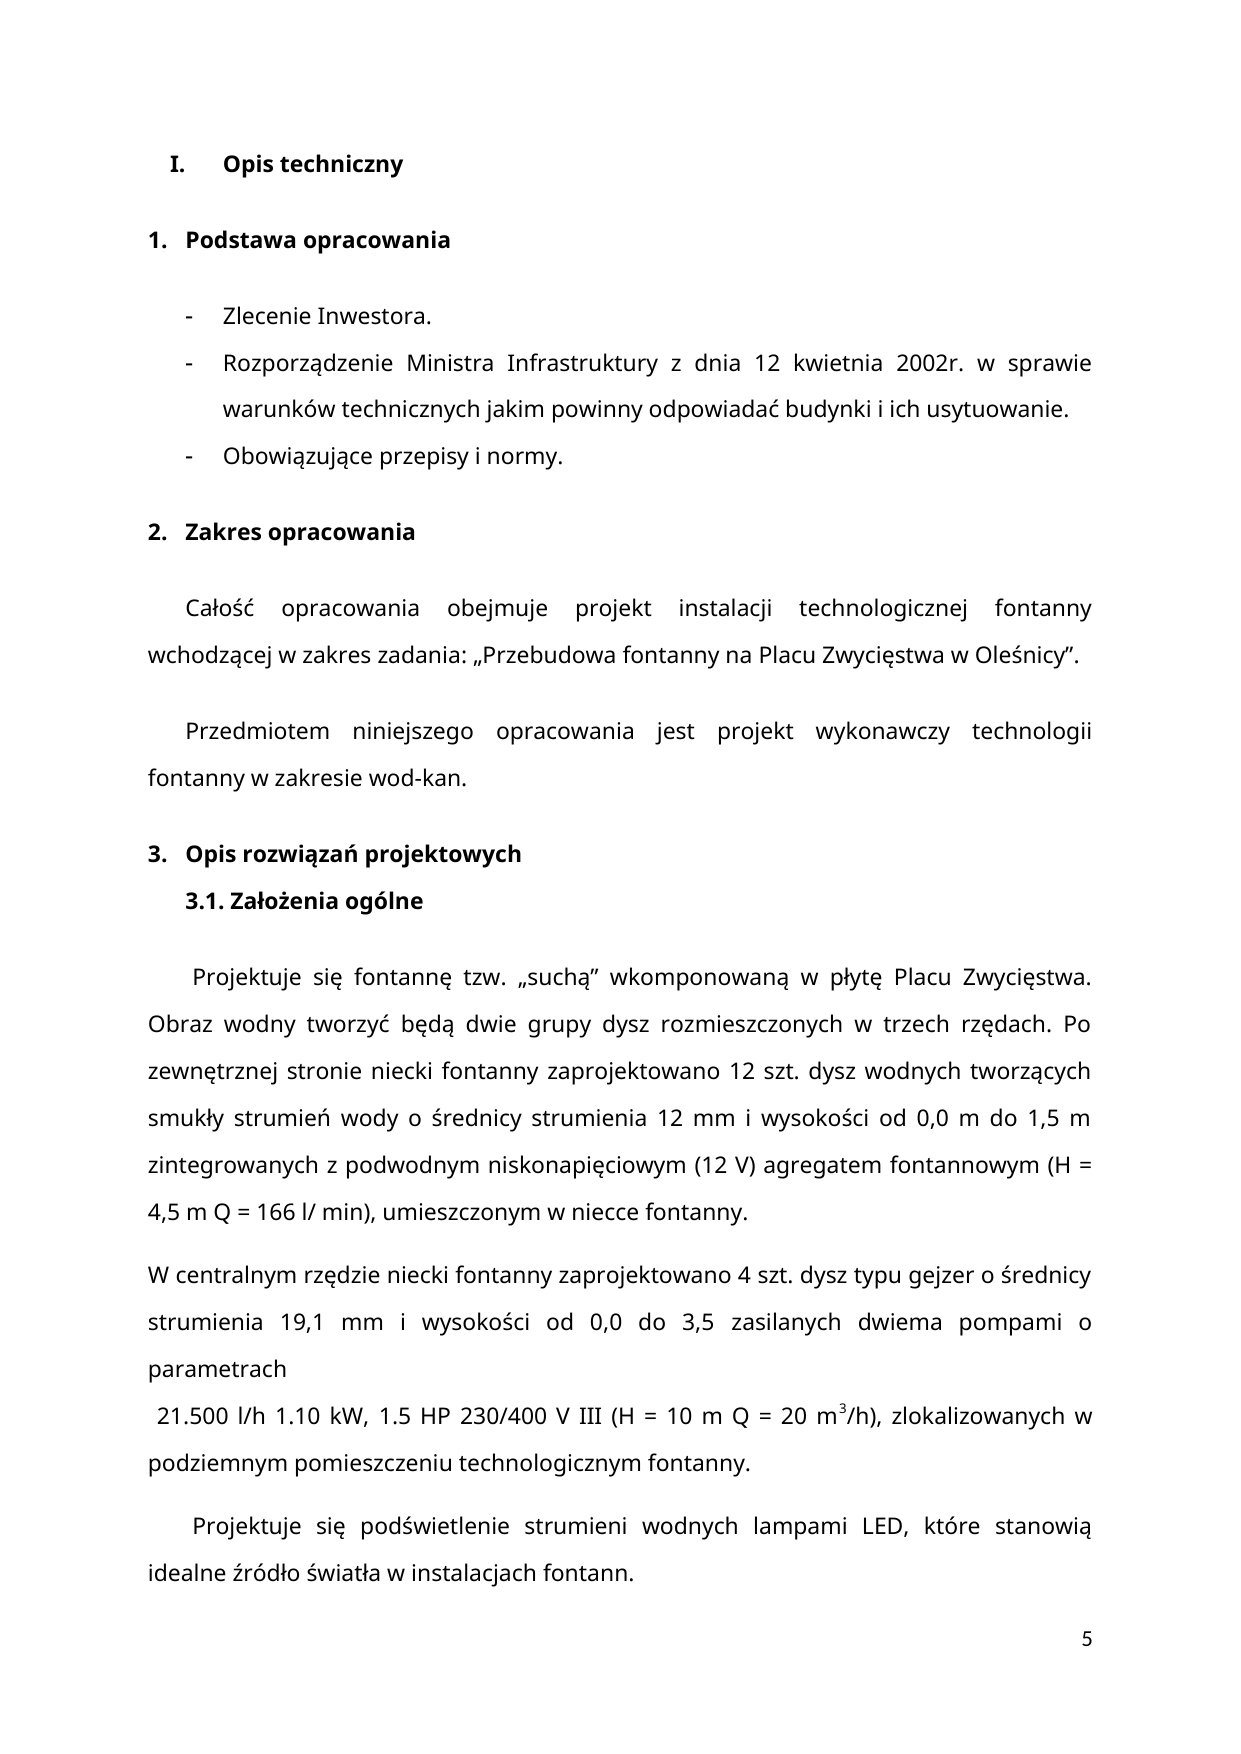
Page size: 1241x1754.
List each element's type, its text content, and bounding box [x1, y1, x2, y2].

text W centralnym rzędzie niecki fontanny zaprojektowano 4 szt. dysz typu gejzer o średnicy strumienia 19,1 mm i wysokości od 0,0 do 3,5 zasilanych dwiema pompami o parametrach 21.500 l/h 1.10 kW, 1.5 HP 230/400 V III (H = 10 m Q = 20 m3/h), zlokalizowanych w podziemnym pomieszczeniu technologicznym fontanny. [148, 1259, 1093, 1478]
subtitle Opis techniczny [185, 148, 1093, 179]
text Projektuje się podświetlenie strumieni wodnych lampami LED, które stanowią idealne źródło światła w instalacjach fontann. [148, 1510, 1093, 1588]
subtitle Podstawa opracowania [148, 224, 1093, 255]
list Rozporządzenie Ministra Infrastruktury z dnia 12 kwietnia 2002r. w sprawie warunków technicznych jakim powinny odpowiadać budynki i ich usytuowanie. [185, 347, 1093, 425]
text Przedmiotem niniejszego opracowania jest projekt wykonawczy technologii fontanny w zakresie wod-kan. [148, 715, 1093, 793]
subtitle Założenia ogólne [185, 885, 1093, 916]
text Całość opracowania obejmuje projekt instalacji technologicznej fontanny wchodzącej w zakres zadania: „Przebudowa fontanny na Placu Zwycięstwa w Oleśnicy”. [148, 592, 1093, 671]
list Zlecenie Inwestora. [185, 300, 1093, 331]
subtitle Zakres opracowania [148, 516, 1093, 548]
list Obowiązujące przepisy i normy. [185, 440, 1093, 472]
subtitle Opis rozwiązań projektowych [148, 838, 1093, 869]
text Projektuje się fontannę tzw. „suchą” wkomponowaną w płytę Placu Zwycięstwa. Obraz wodny tworzyć będą dwie grupy dysz rozmieszczonych w trzech rzędach. Po zewnętrznej stronie niecki fontanny zaprojektowano 12 szt. dysz wodnych tworzących smukły strumień wody o średnicy strumienia 12 mm i wysokości od 0,0 m do 1,5 m zintegrowanych z podwodnym niskonapięciowym (12 V) agregatem fontannowym (H = 4,5 m Q = 166 l/ min), umieszczonym w niecce fontanny. [148, 961, 1093, 1227]
